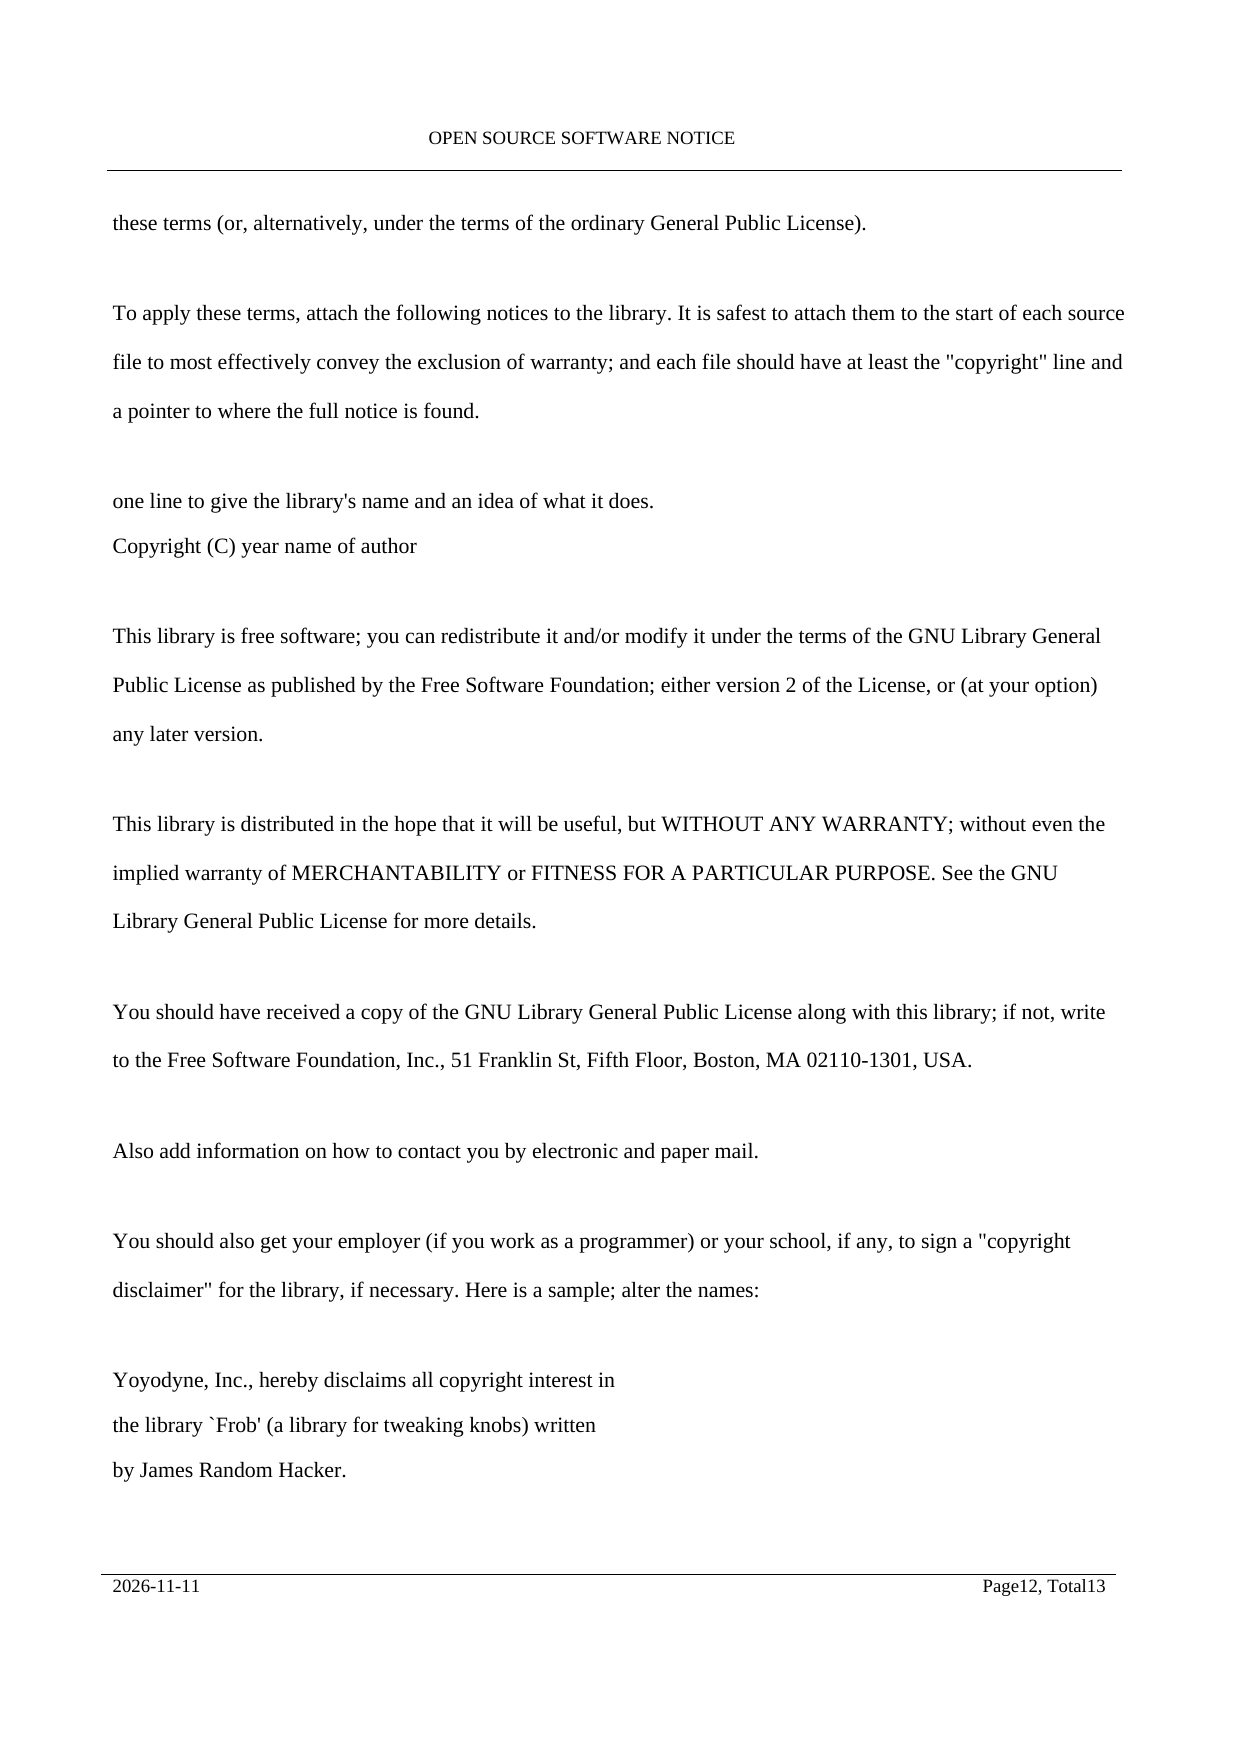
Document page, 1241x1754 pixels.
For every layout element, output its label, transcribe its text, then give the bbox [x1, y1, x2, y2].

text by James Random Hacker. [112, 1453, 1128, 1486]
text Also add information on how to contact you by electronic and paper mail. [112, 1134, 1128, 1166]
text This library is distributed in the hope that it will be useful, but WITHOUT ANY WARRANTY; without even the implied warranty of MERCHANTABILITY or FITNESS FOR A PARTICULAR PURPOSE. See the GNU Library General Public License for more details. [112, 807, 1128, 937]
text Yoyodyne, Inc., hereby disclaims all copyright interest in [112, 1363, 1128, 1396]
text This library is free software; you can redistribute it and/or modify it under the terms of the GNU Library General Public License as published by the Free Software Foundation; either version 2 of the License, or (at your option) any later version. [112, 619, 1128, 749]
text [112, 206, 1128, 239]
text Copyright (C) year name of author [112, 529, 1128, 562]
text the library `Frob' (a library for tweaking knobs) written [112, 1408, 1128, 1441]
text one line to give the library's name and an idea of what it does. [112, 484, 1128, 517]
text To apply these terms, attach the following notices to the library. It is safest to attach them to the start of each source file to most effectively convey the exclusion of warranty; and each file should have at least the "copyright" line and a pointer to where the full notice is found. [112, 297, 1128, 427]
text You should have received a copy of the GNU Library General Public License along with this library; if not, write to the Free Software Foundation, Inc., 51 Franklin St, Fifth Floor, Boston, MA 02110-1301, USA. [112, 995, 1128, 1076]
text You should also get your employer (if you work as a programmer) or your school, if any, to sign a "copyright disclaimer" for the library, if necessary. Here is a sample; alter the names: [112, 1224, 1128, 1305]
